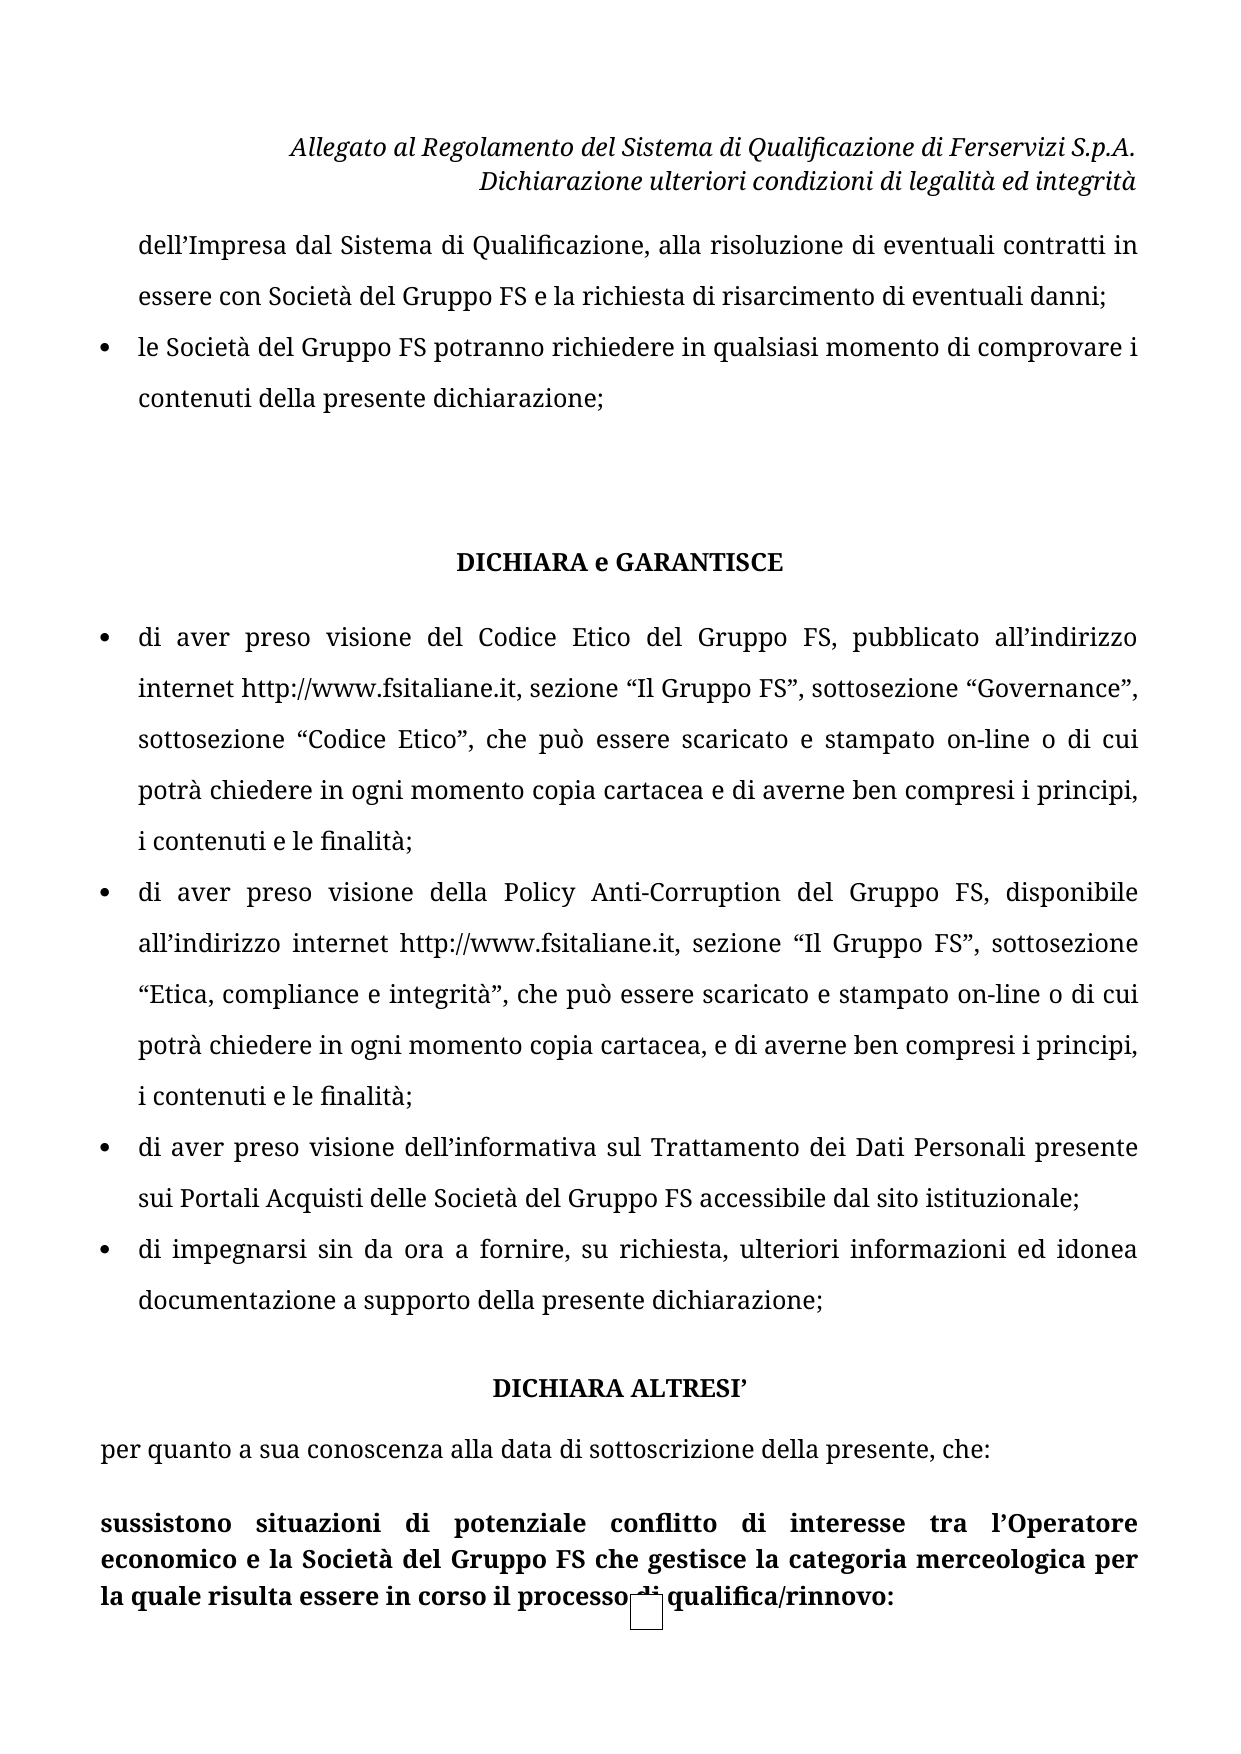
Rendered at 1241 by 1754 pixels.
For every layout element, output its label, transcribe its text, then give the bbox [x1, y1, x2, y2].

text per quanto a sua conoscenza alla data di sottoscrizione della presente, che: [100, 1432, 1139, 1466]
text DICHIARA ALTRESI’ [100, 1371, 1139, 1405]
list di aver preso visione del Codice Etico del Gruppo FS, pubblicato all’indirizzo internet http://www.fsitaliane.it, sezione “Il Gruppo FS”, sottosezione “Governance”, sottosezione “Codice Etico”, che può essere scaricato e stampato on-line o di cui potrà chiedere in ogni momento copia cartacea e di averne ben compresi i principi, i contenuti e le finalità; [100, 619, 1139, 857]
list di aver preso visione dell’informativa sul Trattamento dei Dati Personali presente sui Portali Acquisti delle Società del Gruppo FS accessibile dal sito istituzionale; [100, 1129, 1139, 1215]
text sussistono situazioni di potenziale conflitto di interesse tra l’Operatore economico e la Società del Gruppo FS che gestisce la categoria merceologica per la quale risulta essere in corso il processo di qualifica/rinnovo: [100, 1505, 1139, 1613]
text DICHIARA e GARANTISCE [100, 544, 1139, 578]
list di impegnarsi sin da ora a fornire, su richiesta, ulteriori informazioni ed idonea documentazione a supporto della presente dichiarazione; [100, 1232, 1139, 1317]
list le Società del Gruppo FS potranno richiedere in qualsiasi momento di comprovare i contenuti della presente dichiarazione; [100, 330, 1139, 415]
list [100, 228, 1139, 313]
list di aver preso visione della Policy Anti-Corruption del Gruppo FS, disponibile all’indirizzo internet http://www.fsitaliane.it, sezione “Il Gruppo FS”, sottosezione “Etica, compliance e integrità”, che può essere scaricato e stampato on-line o di cui potrà chiedere in ogni momento copia cartacea, e di averne ben compresi i principi, i contenuti e le finalità; [100, 874, 1139, 1113]
